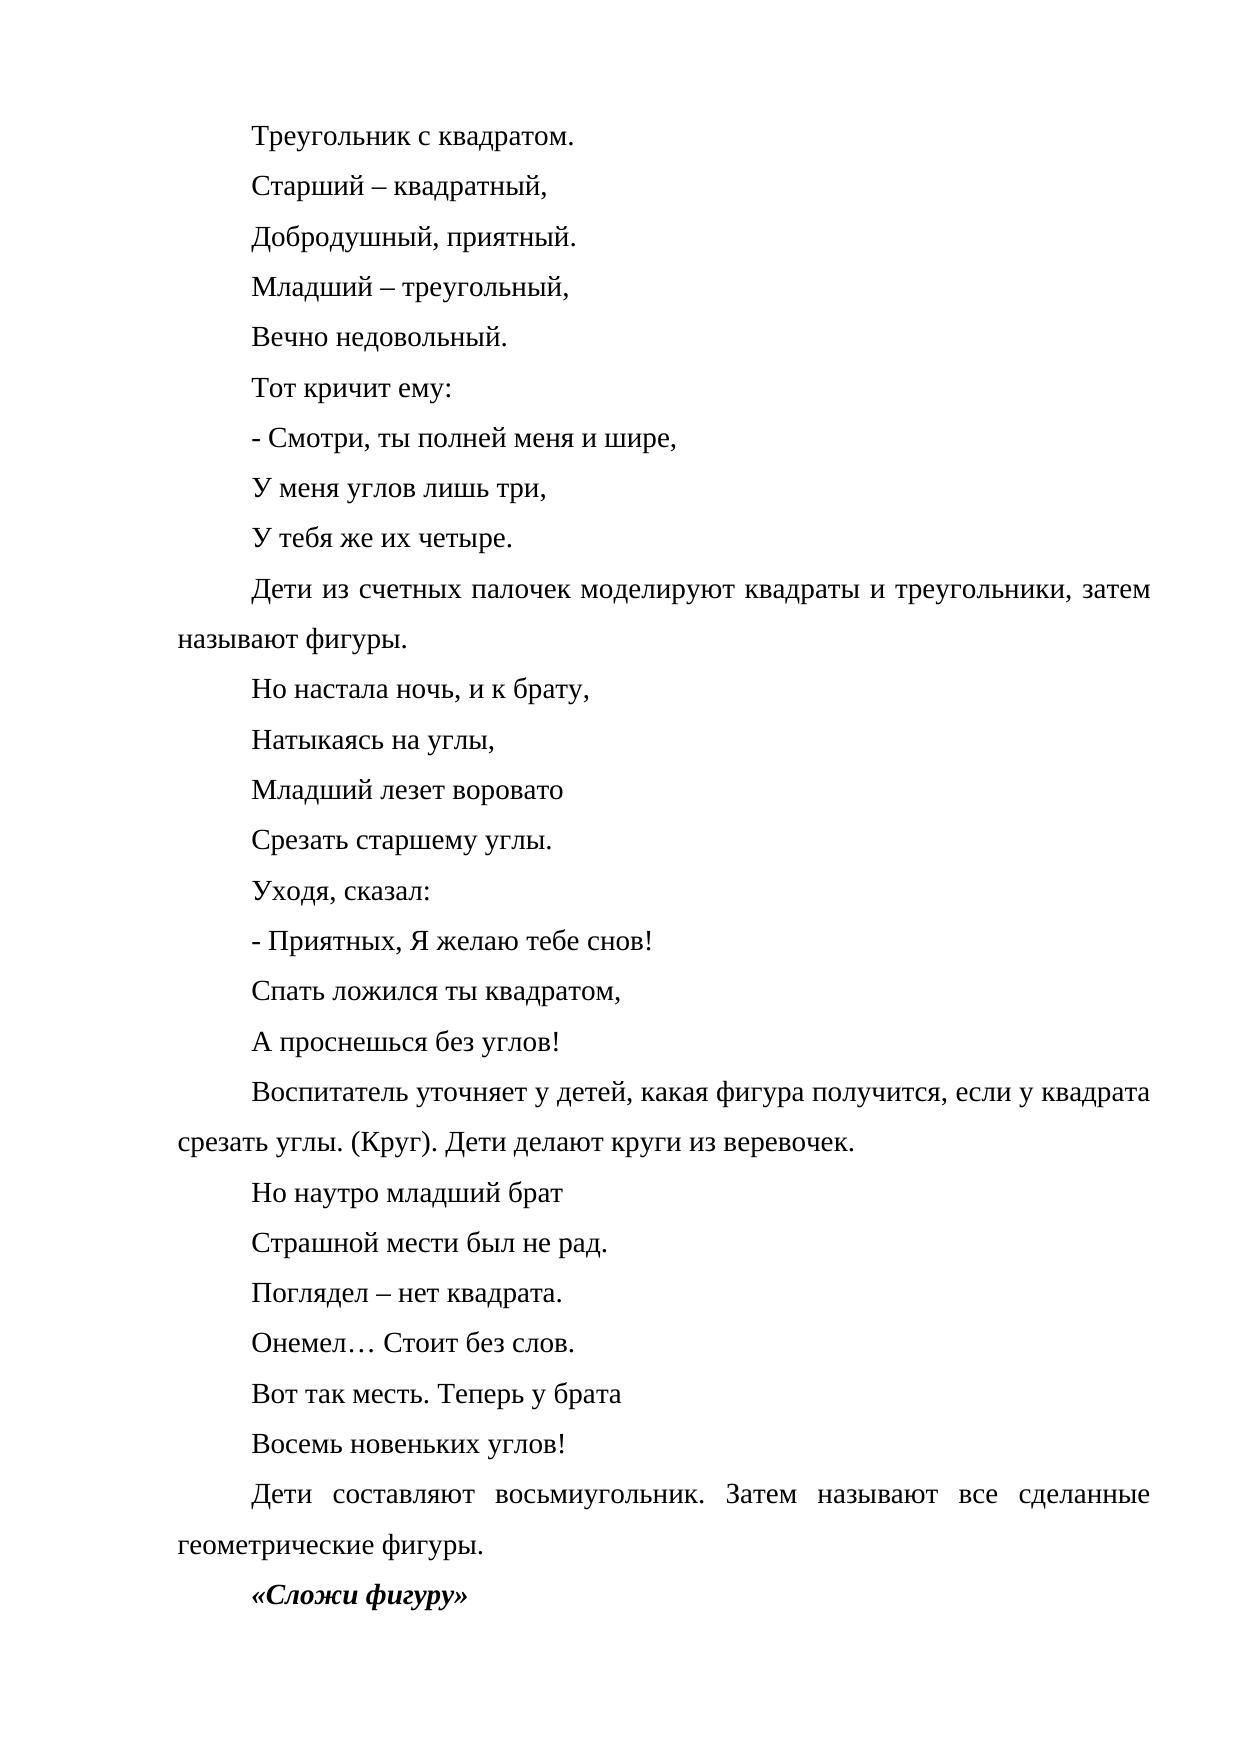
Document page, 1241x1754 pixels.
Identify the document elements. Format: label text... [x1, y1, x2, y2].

text Уходя, сказал: [177, 873, 1152, 906]
text Спать ложился ты квадратом, [177, 973, 1152, 1007]
text А проснешься без углов! [177, 1024, 1152, 1057]
text У меня углов лишь три, [177, 470, 1152, 504]
text Дети из счетных палочек моделируют квадраты и треугольники, затем называют фигуры. [177, 571, 1152, 655]
text Натыкаясь на углы, [177, 722, 1152, 755]
text Но наутро младший брат [177, 1175, 1152, 1208]
text Онемел… Стоит без слов. [177, 1326, 1152, 1359]
text Поглядел – нет квадрата. [177, 1275, 1152, 1309]
text Треугольник с квадратом. [177, 118, 1152, 152]
text - Приятных, Я желаю тебе снов! [177, 923, 1152, 957]
text Добродушный, приятный. [177, 219, 1152, 252]
text Восемь новеньких углов! [177, 1426, 1152, 1460]
text Страшной мести был не рад. [177, 1225, 1152, 1258]
text Старший – квадратный, [177, 168, 1152, 202]
text - Смотри, ты полней меня и шире, [177, 420, 1152, 453]
text Младший лезет воровато [177, 772, 1152, 806]
text У тебя же их четыре. [177, 521, 1152, 554]
text Вот так месть. Теперь у брата [177, 1376, 1152, 1409]
text Младший – треугольный, [177, 269, 1152, 303]
text Воспитатель уточняет у детей, какая фигура получится, если у квадрата срезать углы. (Круг). Дети делают круги из веревочек. [177, 1074, 1152, 1158]
text Тот кричит ему: [177, 370, 1152, 403]
text Дети составляют восьмиугольник. Затем называют все сделанные геометрические фигуры. [177, 1477, 1152, 1560]
text Срезать старшему углы. [177, 822, 1152, 856]
text Но настала ночь, и к брату, [177, 672, 1152, 705]
text «Сложи фигуру» [177, 1577, 1152, 1611]
text Вечно недовольный. [177, 319, 1152, 353]
